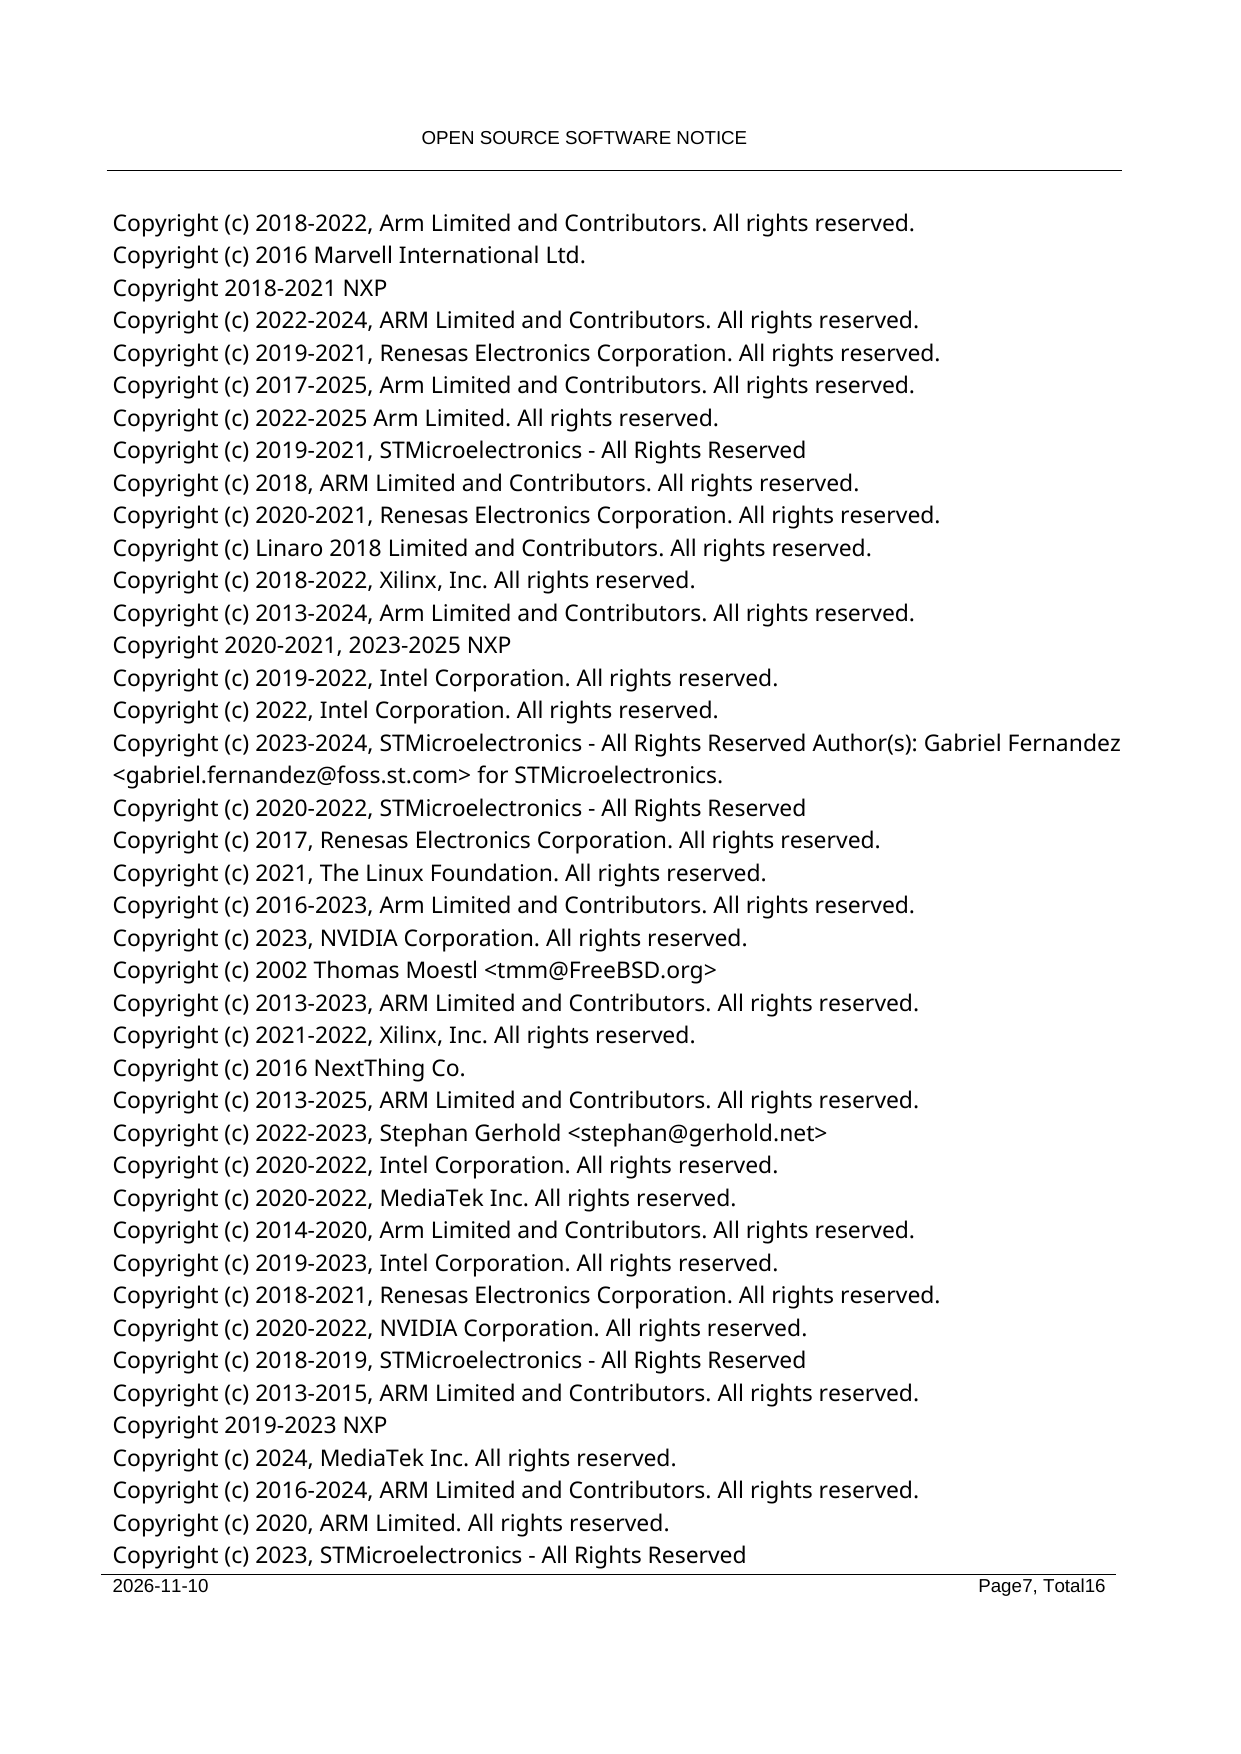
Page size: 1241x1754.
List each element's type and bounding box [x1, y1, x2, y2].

text [112, 206, 1128, 1571]
